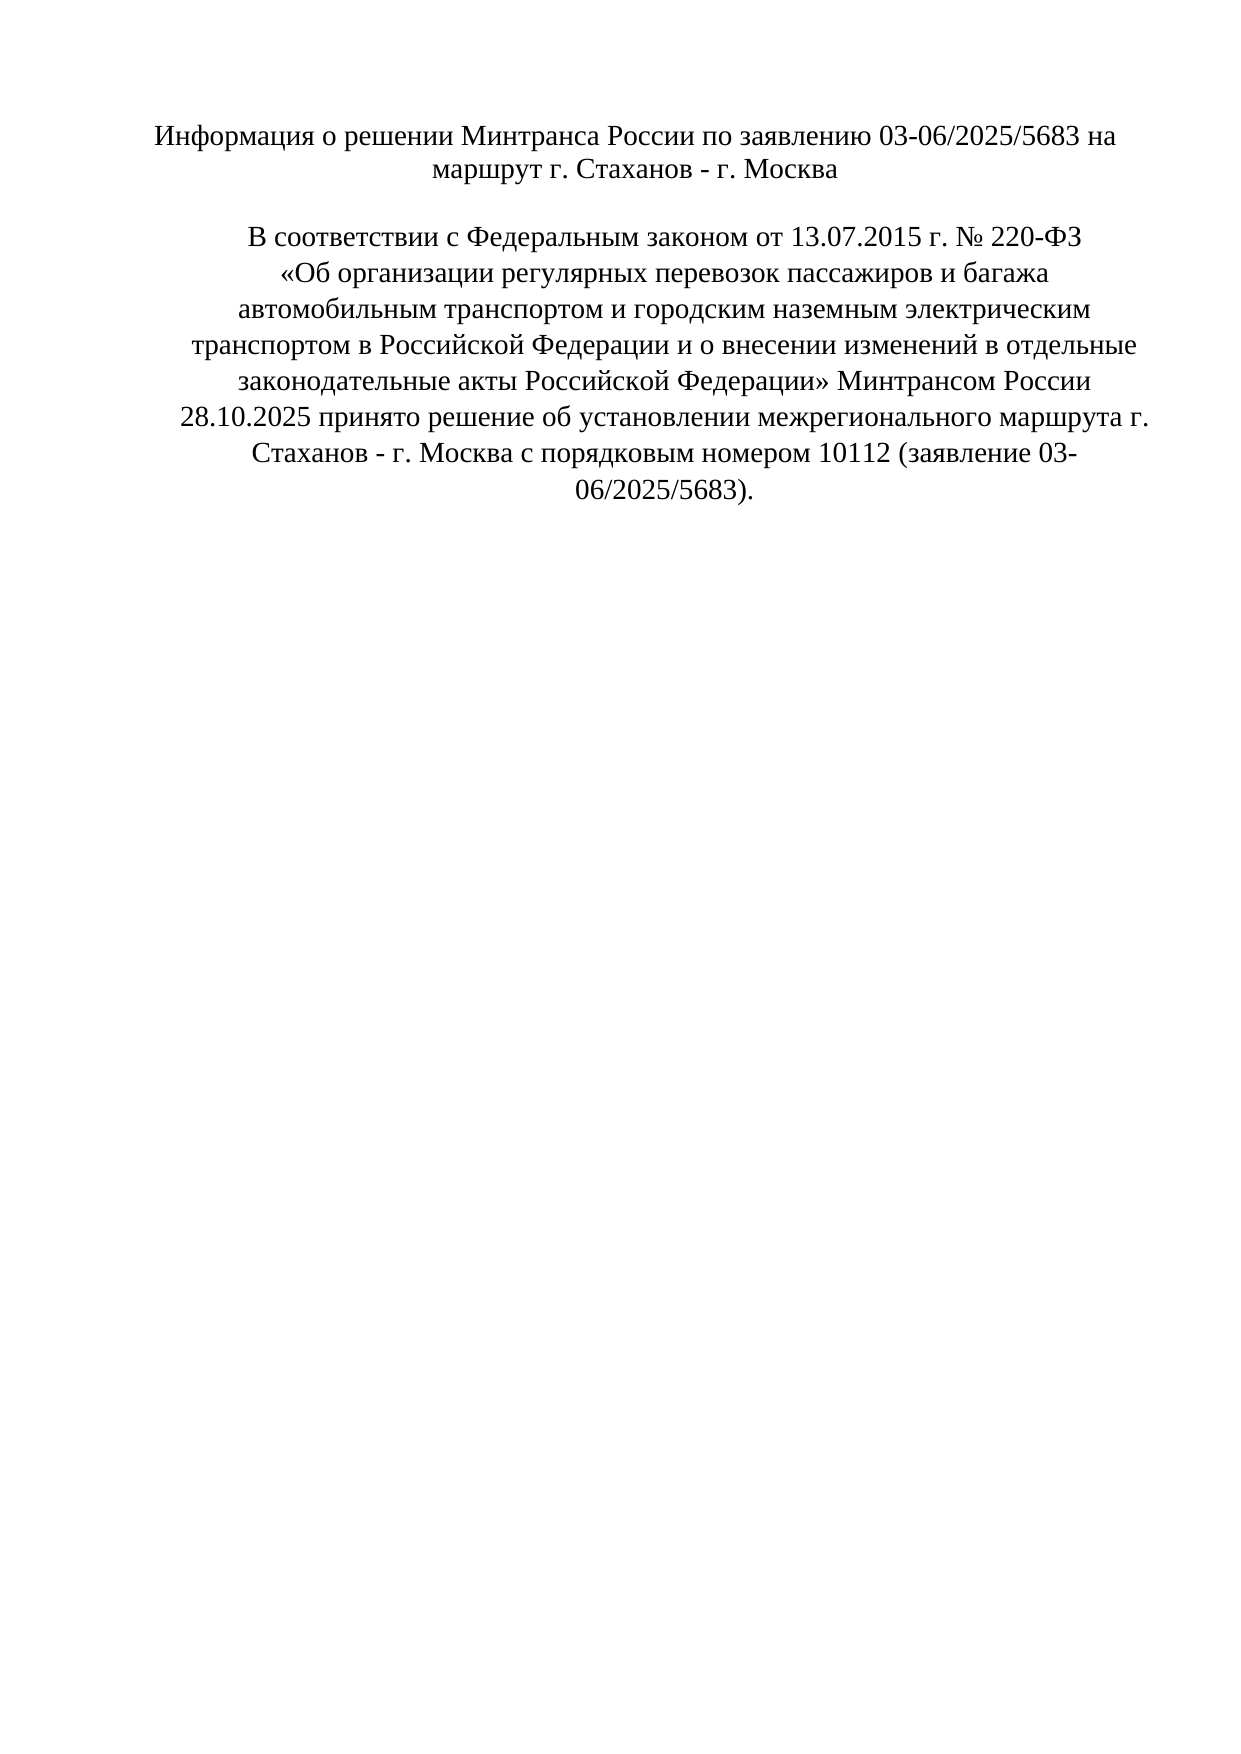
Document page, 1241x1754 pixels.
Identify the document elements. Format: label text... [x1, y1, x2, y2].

text В соответствии с Федеральным законом от 13.07.2015 г. № 220-ФЗ «Об организации регулярных перевозок пассажиров и багажа автомобильным транспортом и городским наземным электрическим транспортом в Российской Федерации и о внесении изменений в отдельные законодательные акты Российской Федерации» Минтрансом России 28.10.2025 принято решение об установлении межрегионального маршрута г. Стаханов - г. Москва с порядковым номером 10112 (заявление 03-06/2025/5683). [177, 219, 1152, 505]
text Информация о решении Минтранса России по заявлению 03-06/2025/5683 на маршрут г. Стаханов - г. Москва [118, 118, 1152, 185]
